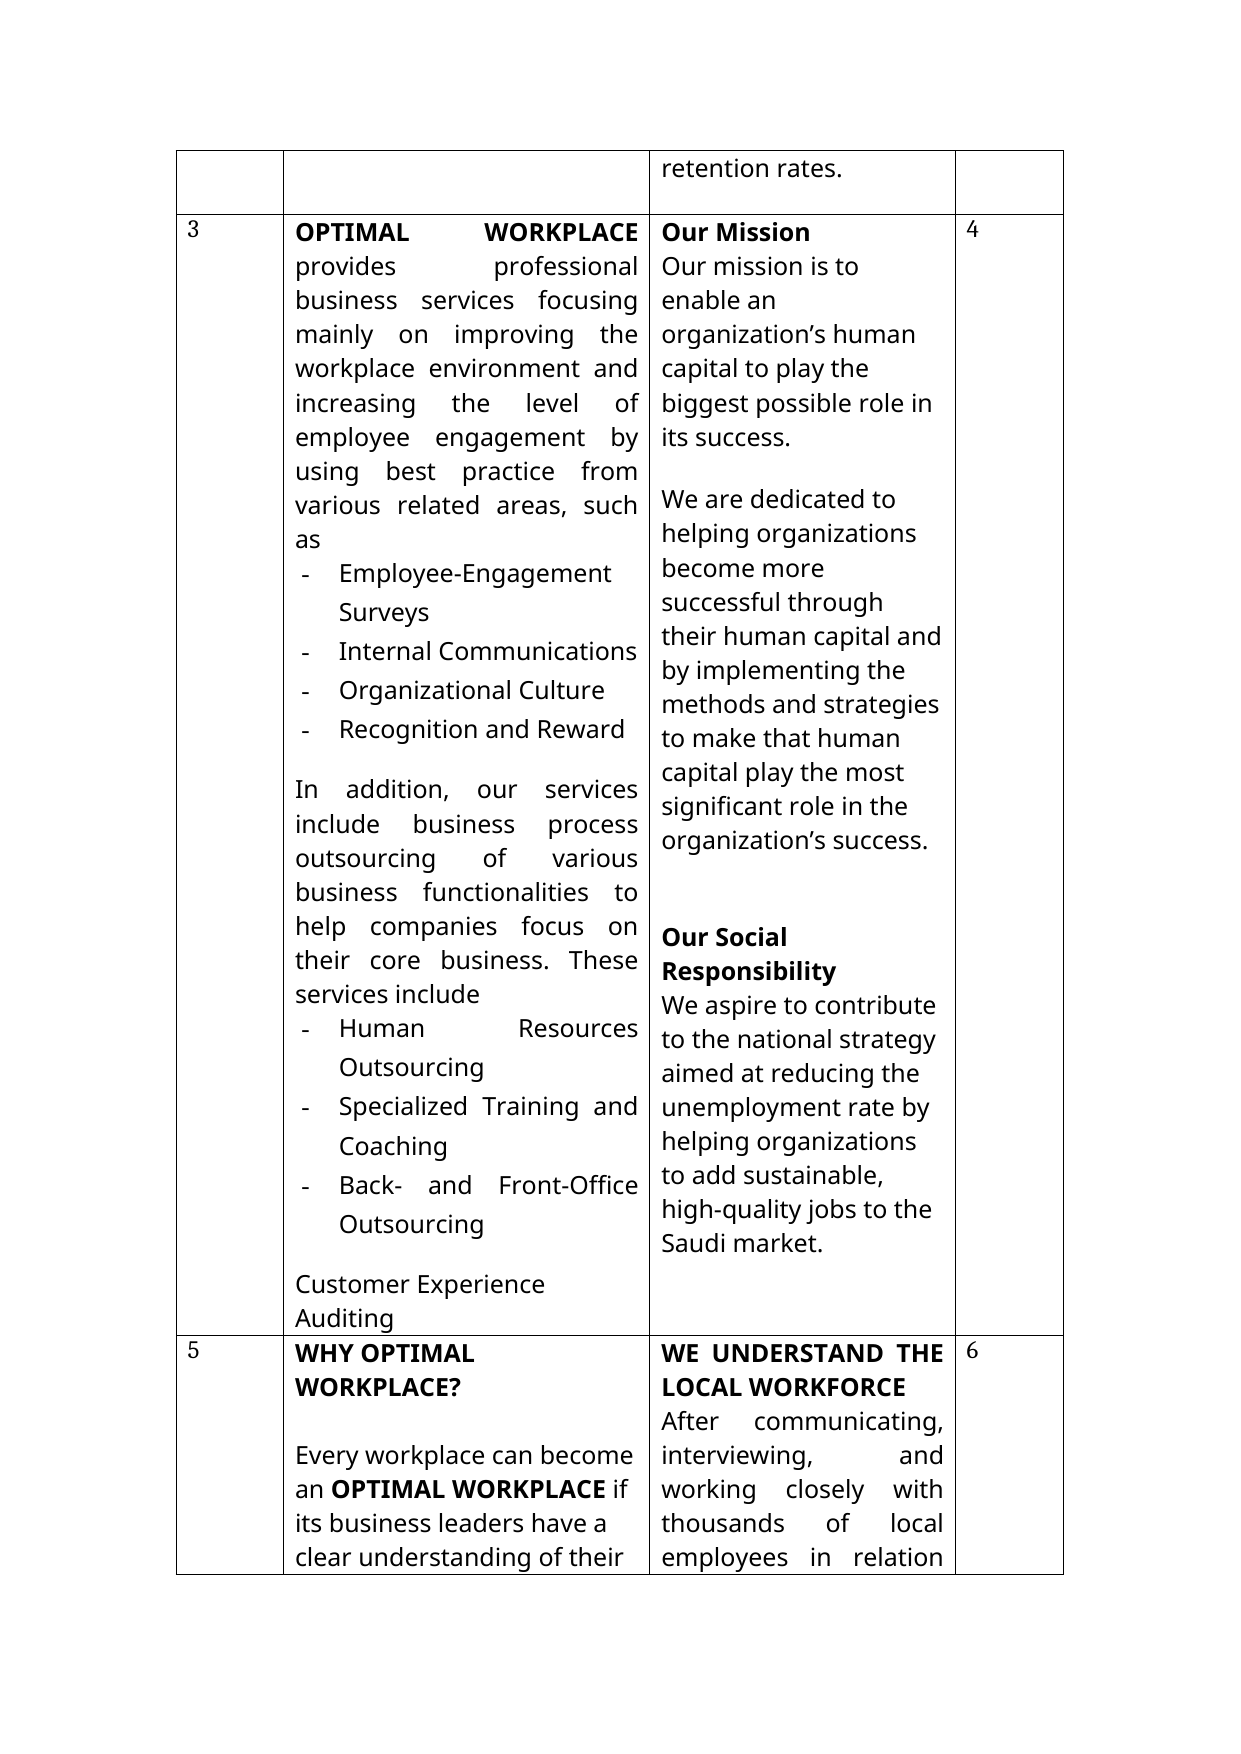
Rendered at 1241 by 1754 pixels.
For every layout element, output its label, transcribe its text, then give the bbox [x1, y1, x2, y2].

table_cell 6 [956, 1336, 1063, 1574]
table_cell Our Mission Our mission is to enable an organization’s human capital to play the biggest possible role in its success. We are dedicated to helping organizations become more successful through their human capital and by implementing the methods and strategies to make that human capital play the most significant role in the organization’s success. Our Social Responsibility We aspire to contribute to the national strategy aimed at reducing the unemployment rate by helping organizations to add sustainable, high-quality jobs to the Saudi market. [650, 215, 955, 1334]
table_cell OPTIMAL WORKPLACE provides professional business services focusing mainly on improving the workplace environment and increasing the level of employee engagement by using best practice from various related areas, such as Employee-Engagement Surveys Internal Communications Organizational Culture Recognition and Reward In addition, our services include business process outsourcing of various business functionalities to help companies focus on their core business. These services include Human Resources Outsourcing Specialized Training and Coaching Back- and Front-Office Outsourcing Customer Experience Auditing [284, 215, 649, 1334]
table_cell 3 [177, 215, 283, 1334]
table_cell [284, 151, 649, 214]
table_cell 1 [177, 151, 283, 214]
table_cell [650, 151, 955, 214]
table_cell 2 [956, 151, 1063, 214]
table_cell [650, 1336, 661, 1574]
table_cell 4 [956, 215, 1063, 1334]
table_cell 5 [177, 1336, 283, 1574]
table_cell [284, 1336, 649, 1574]
